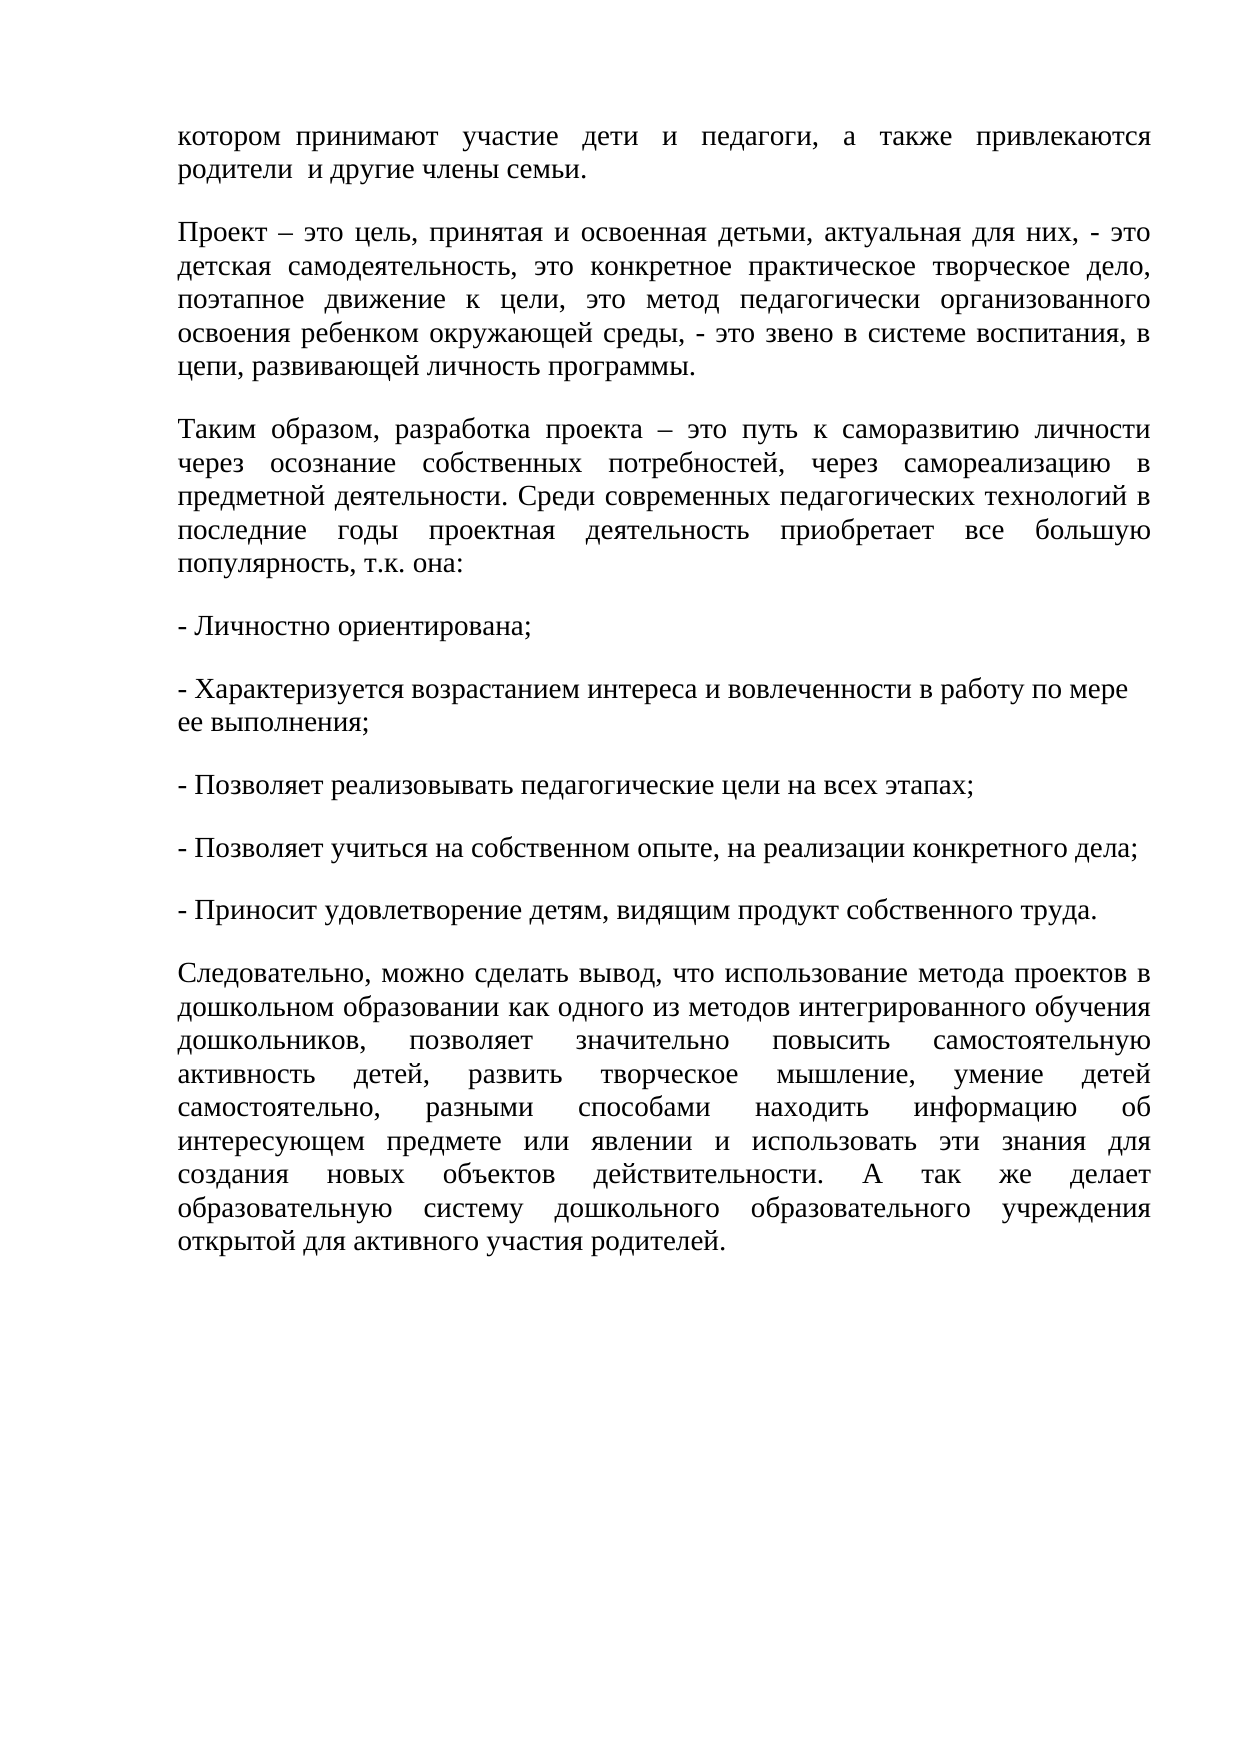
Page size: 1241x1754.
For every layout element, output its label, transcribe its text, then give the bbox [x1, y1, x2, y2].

text - Позволяет учиться на собственном опыте, на реализации конкретного дела; [177, 830, 1152, 863]
text - Характеризуется возрастанием интереса и вовлеченности в работу по мере ее выполнения; [177, 671, 1152, 738]
text Следовательно, можно сделать вывод, что использование метода проектов в дошкольном образовании как одного из методов интегрированного обучения дошкольников, позволяет значительно повысить самостоятельную активность детей, развить творческое мышление, умение детей самостоятельно, разными способами находить информацию об интересующем предмете или явлении и использовать эти знания для создания новых объектов действительности. А так же делает образовательную систему дошкольного образовательного учреждения открытой для активного участия родителей. [177, 955, 1152, 1257]
text - Позволяет реализовывать педагогические цели на всех этапах; [177, 767, 1152, 801]
text Проект – это цель, принятая и освоенная детьми, актуальная для них, - это детская самодеятельность, это конкретное практическое творческое дело, поэтапное движение к цели, это метод педагогически организованного освоения ребенком окружающей среды, - это звено в системе воспитания, в цепи, развивающей личность программы. [177, 214, 1152, 382]
text - Приносит удовлетворение детям, видящим продукт собственного труда. [177, 892, 1152, 926]
text - Личностно ориентирована; [177, 608, 1152, 642]
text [177, 118, 1152, 185]
text Таким образом, разработка проекта – это путь к саморазвитию личности через осознание собственных потребностей, через самореализацию в предметной деятельности. Среди современных педагогических технологий в последние годы проектная деятельность приобретает все большую популярность, т.к. она: [177, 411, 1152, 579]
